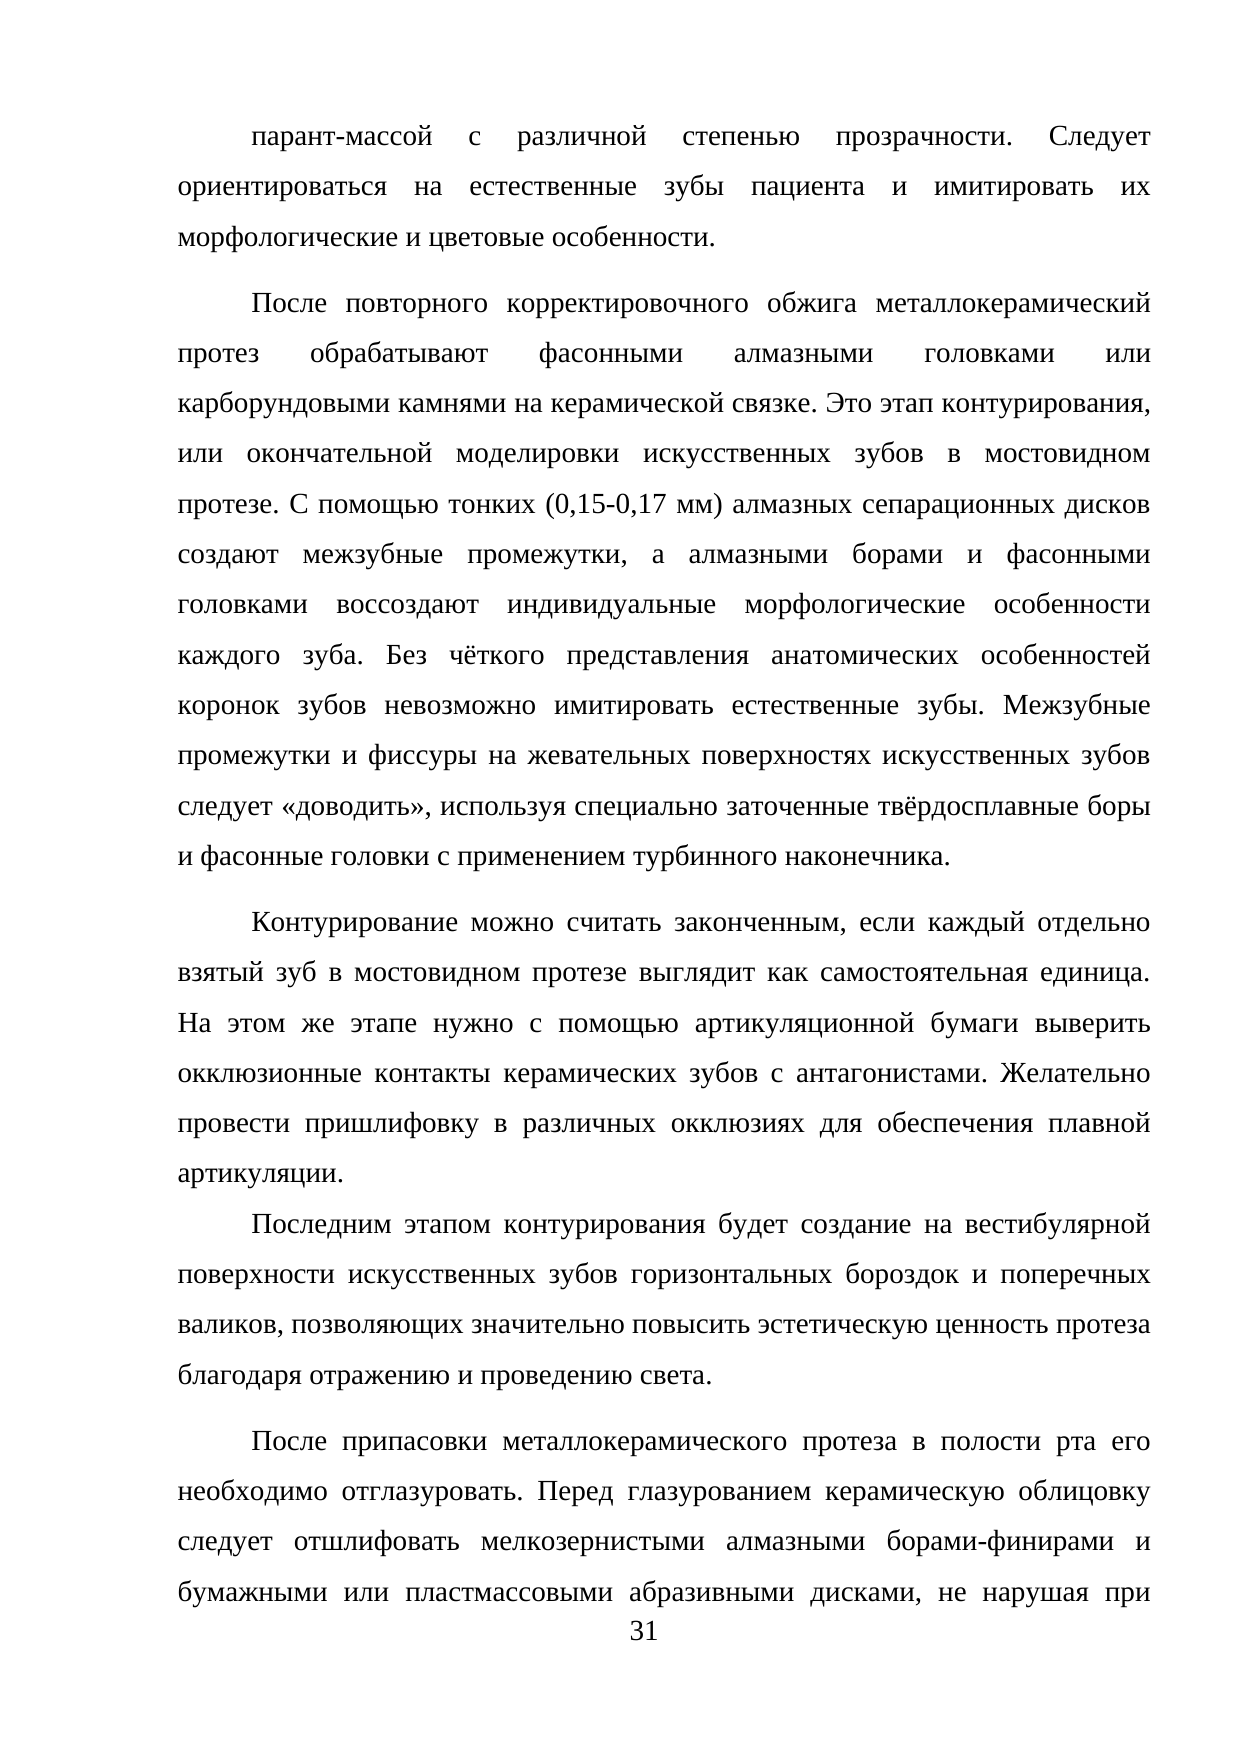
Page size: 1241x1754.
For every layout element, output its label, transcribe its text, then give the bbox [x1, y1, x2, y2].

text После повторного корректировочного обжига металлокерамический протез обрабатывают фасонными алмазными головками или карборундовыми камнями на керамической связке. Это этап контурирования, или окончательной моделировки искусственных зубов в мостовидном протезе. С помощью тонких (0,15-0,17 мм) алмазных сепарационных дисков создают межзубные промежутки, а алмазными борами и фасонными головками воссоздают индивидуальные морфологические особенности каждого зуба. Без чёткого представления анатомических особенностей коронок зубов невозможно имитировать естественные зубы. Межзубные промежутки и фиссуры на жевательных поверхностях искусственных зубов следует «доводить», используя специально заточенные твёрдосплавные боры и фасонные головки с применением турбинного наконечника. [177, 285, 1152, 872]
text Последним этапом контурирования будет создание на вестибулярной поверхности искусственных зубов горизонтальных бороздок и поперечных валиков, позволяющих значительно повысить эстетическую ценность протеза благодаря отражению и проведению света. [177, 1206, 1152, 1390]
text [177, 1423, 1152, 1607]
text парант-массой с различной степенью прозрачности. Следует ориентироваться на естественные зубы пациента и имитировать их морфологические и цветовые особенности. [177, 118, 1152, 252]
text Контурирование можно считать законченным, если каждый отдельно взятый зуб в мостовидном протезе выглядит как самостоятельная единица. На этом же этапе нужно с помощью артикуляционной бумаги выверить окклюзионные контакты керамических зубов с антагонистами. Желательно провести пришлифовку в различных окклюзиях для обеспечения плавной артикуляции. [177, 904, 1152, 1189]
